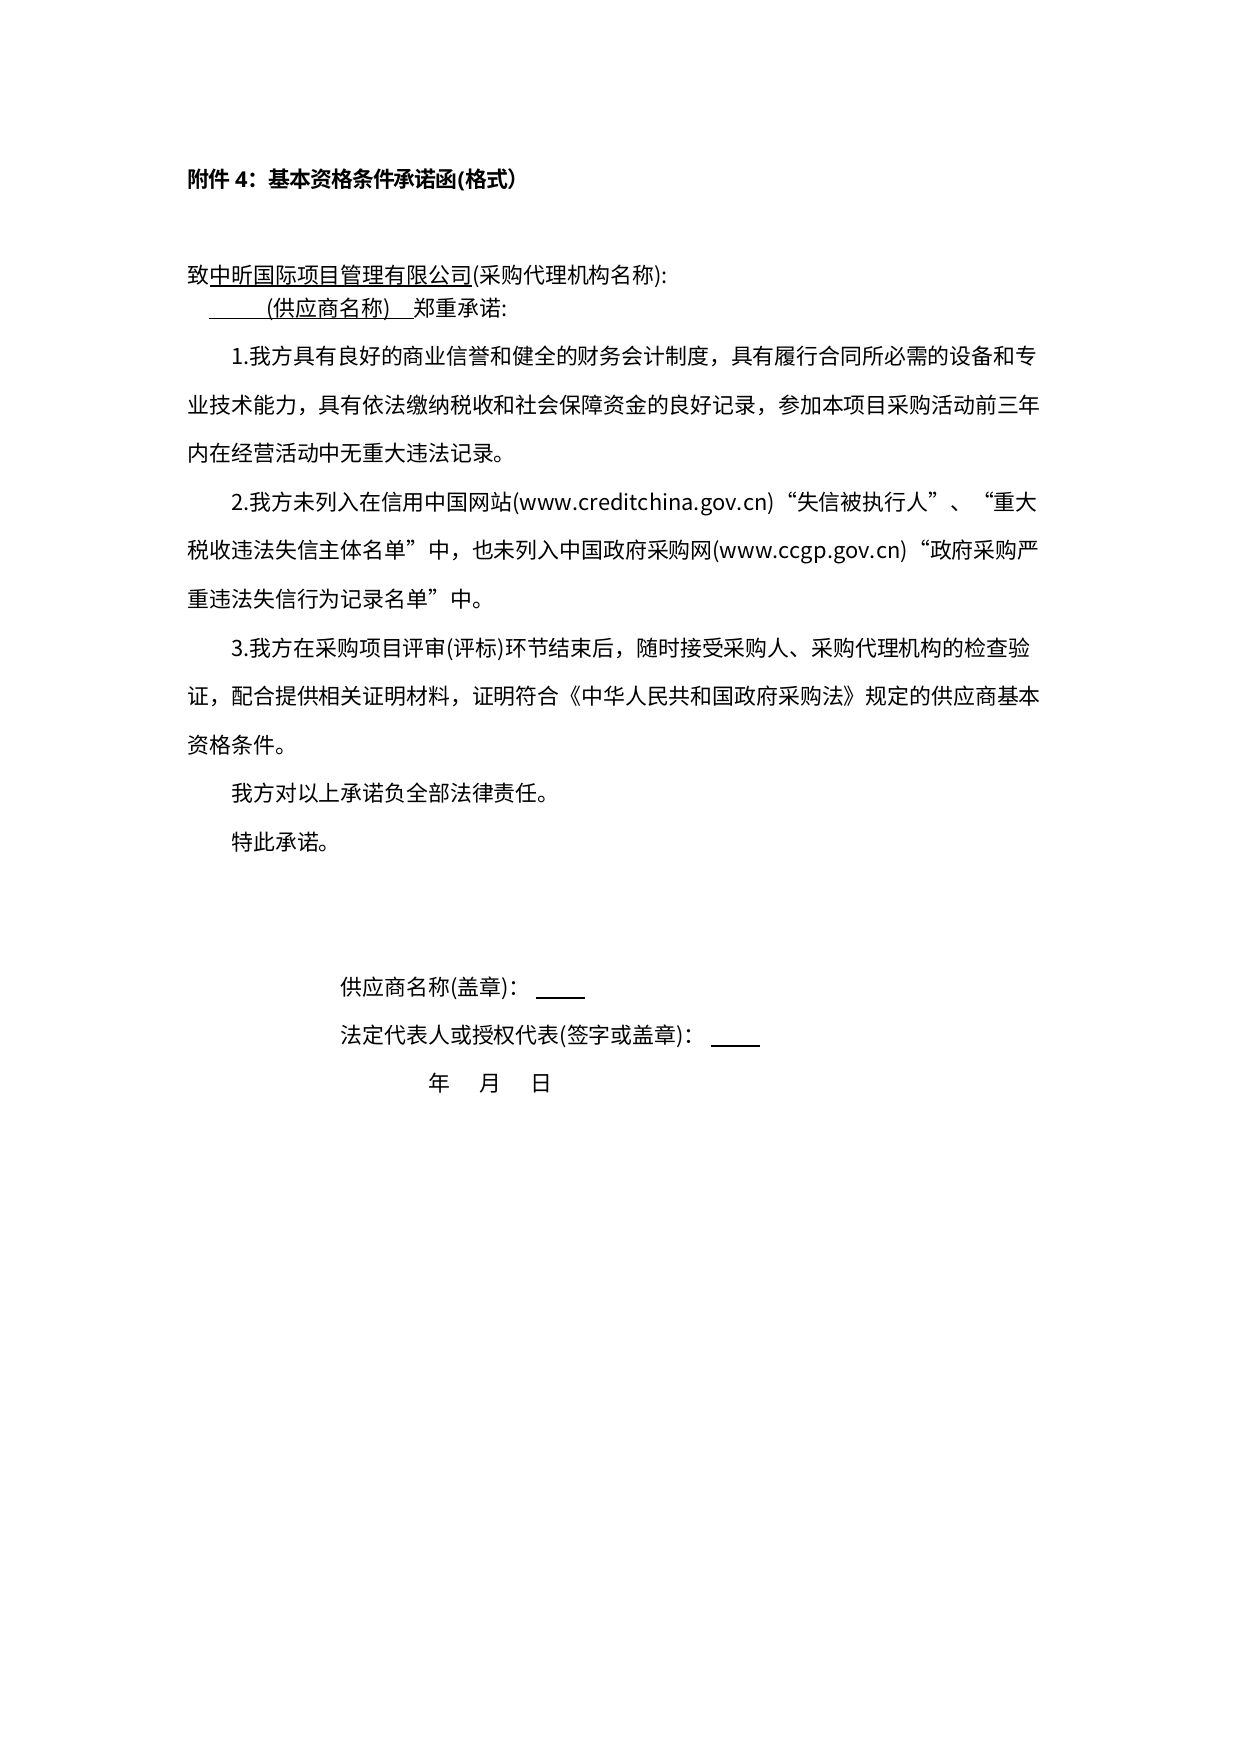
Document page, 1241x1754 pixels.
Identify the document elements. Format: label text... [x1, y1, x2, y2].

text 附件4：基本资格条件承诺函(格式） [187, 162, 1053, 194]
text 年 月 日 [187, 1066, 1053, 1098]
text 3.我方在采购项目评审(评标)环节结束后，随时接受采购人、采购代理机构的检查验证，配合提供相关证明材料，证明符合《中华人民共和国政府采购法》规定的供应商基本资格条件。 [187, 630, 1053, 760]
text (供应商名称) 郑重承诺: [187, 290, 1053, 323]
text 1.我方具有良好的商业信誉和健全的财务会计制度，具有履行合同所必需的设备和专业技术能力，具有依法缴纳税收和社会保障资金的良好记录，参加本项目采购活动前三年内在经营活动中无重大违法记录。 [187, 338, 1053, 468]
text 2.我方未列入在信用中国网站(www.creditchina.gov.cn)“失信被执行人”、“重大税收违法失信主体名单”中，也未列入中国政府采购网(www.ccgp.gov.cn)“政府采购严重违法失信行为记录名单”中。 [187, 484, 1053, 614]
text 我方对以上承诺负全部法律责任。 [187, 776, 1053, 808]
text 供应商名称(盖章)： [187, 969, 1053, 1002]
text 致中昕国际项目管理有限公司(采购代理机构名称): [187, 258, 1053, 290]
text 法定代表人或授权代表(签字或盖章)： [187, 1018, 1053, 1050]
text 特此承诺。 [187, 824, 1053, 857]
